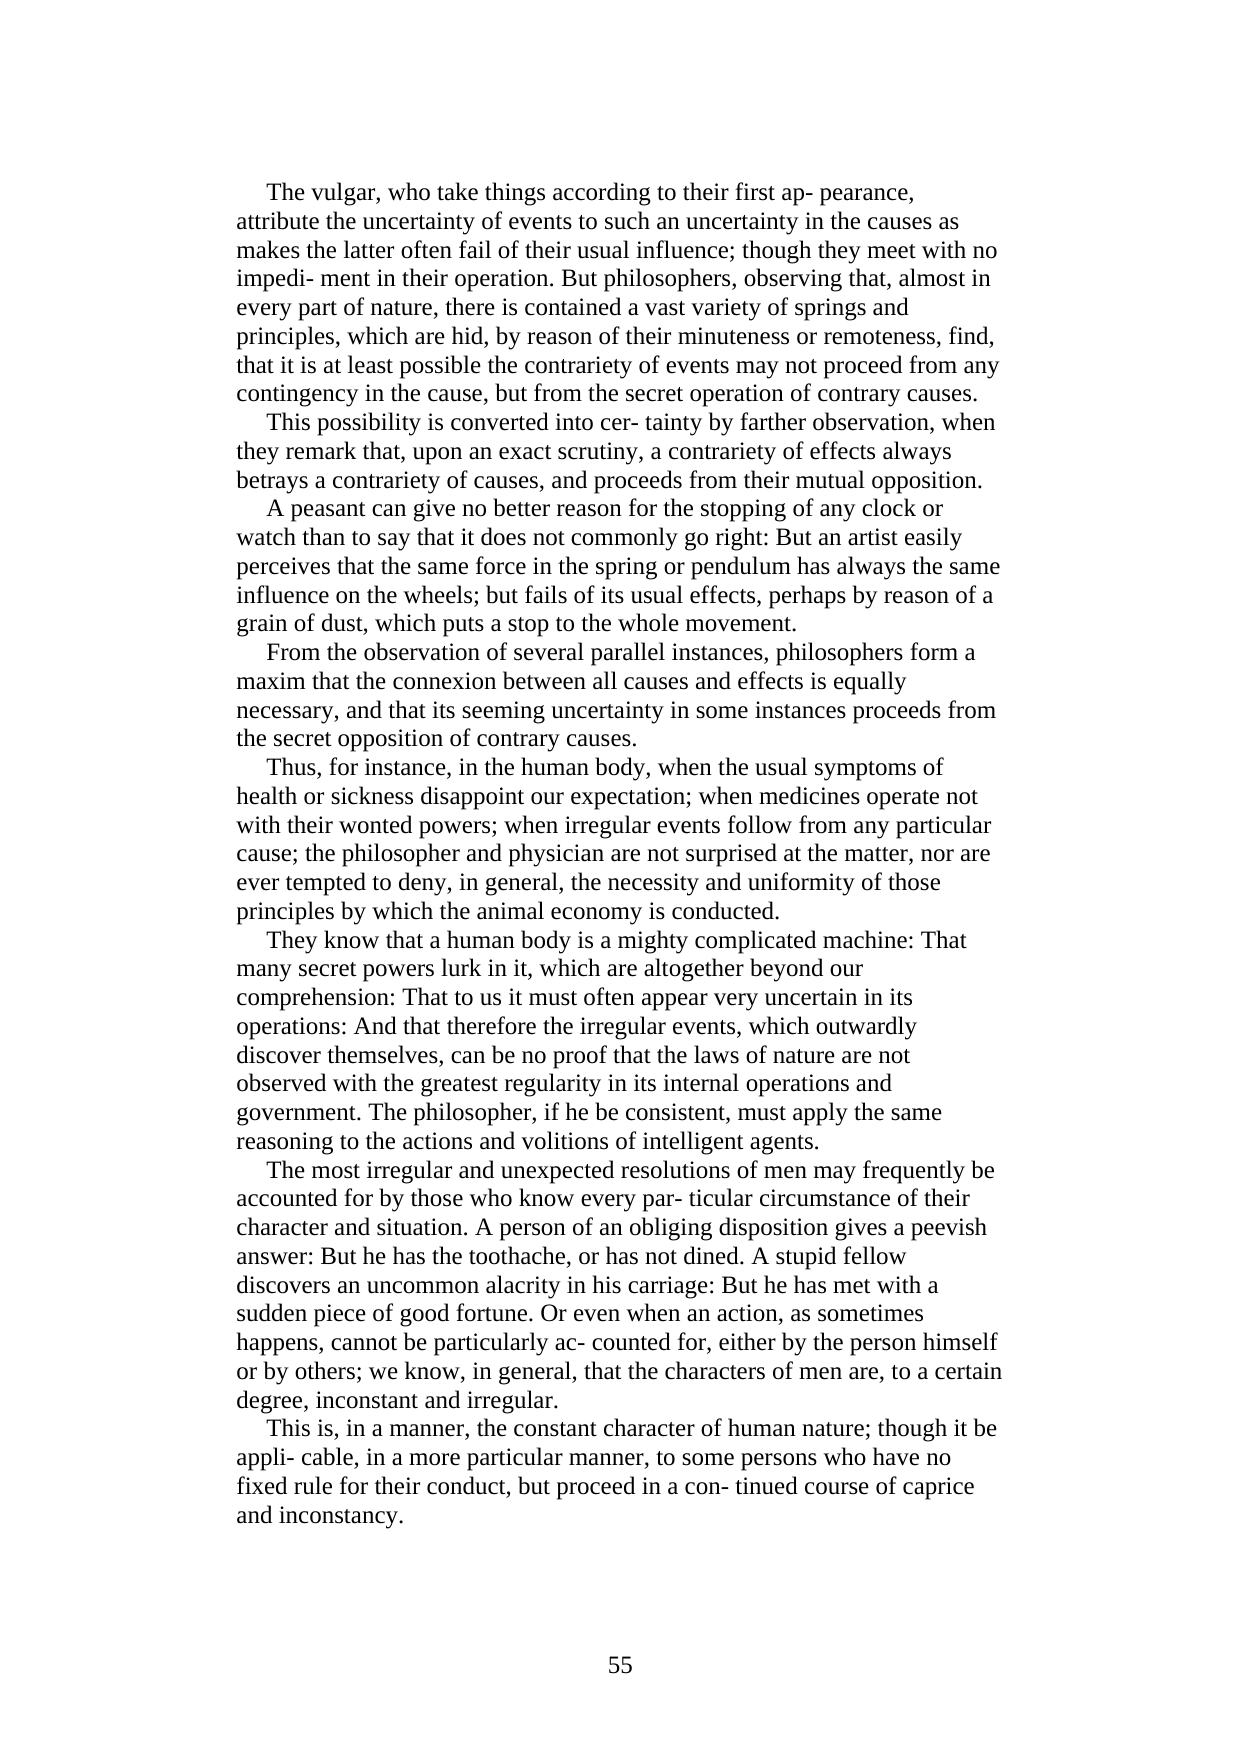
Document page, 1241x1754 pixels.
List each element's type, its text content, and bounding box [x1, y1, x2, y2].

text Thus, for instance, in the human body, when the usual symptoms of health or sickness disappoint our expectation; when medicines operate not with their wonted powers; when irregular events follow from any particular cause; the philosopher and physician are not surprised at the matter, nor are ever tempted to deny, in general, the necessity and uniformity of those principles by which the animal economy is conducted. [236, 752, 1004, 925]
text The most irregular and unexpected resolutions of men may frequently be accounted for by those who know every par- ticular circumstance of their character and situation. A person of an obliging disposition gives a peevish answer: But he has the toothache, or has not dined. A stupid fellow discovers an uncommon alacrity in his carriage: But he has met with a sudden piece of good fortune. Or even when an action, as sometimes happens, cannot be particularly ac- counted for, either by the person himself or by others; we know, in general, that the characters of men are, to a certain degree, inconstant and irregular. [236, 1155, 1004, 1413]
text A peasant can give no better reason for the stopping of any clock or watch than to say that it does not commonly go right: But an artist easily perceives that the same force in the spring or pendulum has always the same influence on the wheels; but fails of its usual effects, perhaps by reason of a grain of dust, which puts a stop to the whole movement. [236, 493, 1004, 637]
text This is, in a manner, the constant character of human nature; though it be appli- cable, in a more particular manner, to some persons who have no fixed rule for their conduct, but proceed in a con- tinued course of caprice and inconstancy. [236, 1413, 1004, 1528]
text This possibility is converted into cer- tainty by farther observation, when they remark that, upon an exact scrutiny, a contrariety of effects always betrays a contrariety of causes, and proceeds from their mutual opposition. [236, 407, 1004, 493]
text The vulgar, who take things according to their first ap- pearance, attribute the uncertainty of events to such an uncertainty in the causes as makes the latter often fail of their usual influence; though they meet with no impedi- ment in their operation. But philosophers, observing that, almost in every part of nature, there is contained a vast variety of springs and principles, which are hid, by reason of their minuteness or remoteness, find, that it is at least possible the contrariety of events may not proceed from any contingency in the cause, but from the secret operation of contrary causes. [236, 177, 1004, 407]
text They know that a human body is a mighty complicated machine: That many secret powers lurk in it, which are altogether beyond our comprehension: That to us it must often appear very uncertain in its operations: And that therefore the irregular events, which outwardly discover themselves, can be no proof that the laws of nature are not observed with the greatest regularity in its internal operations and government. The philosopher, if he be consistent, must apply the same reasoning to the actions and volitions of intelligent agents. [236, 925, 1004, 1155]
text From the observation of several parallel instances, philosophers form a maxim that the connexion between all causes and effects is equally necessary, and that its seeming uncertainty in some instances proceeds from the secret opposition of contrary causes. [236, 637, 1004, 752]
